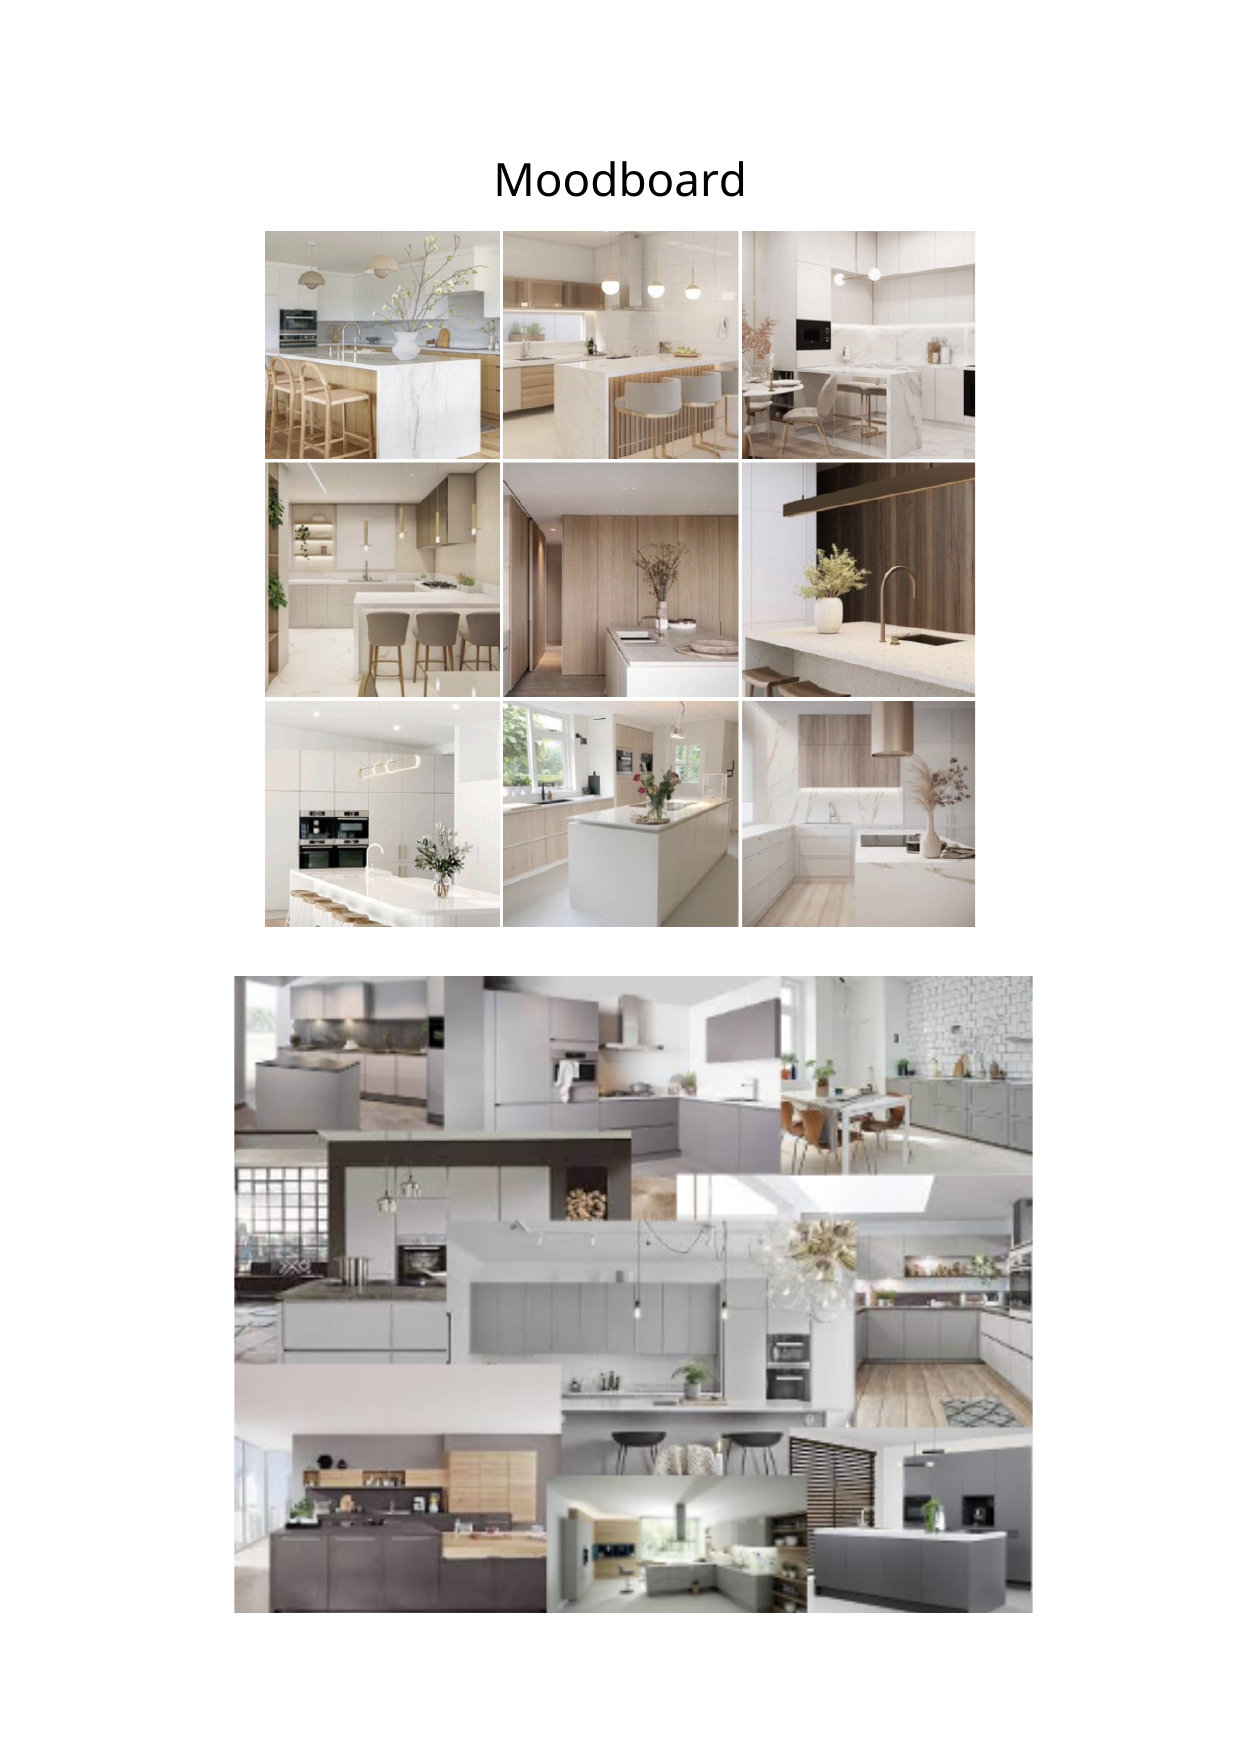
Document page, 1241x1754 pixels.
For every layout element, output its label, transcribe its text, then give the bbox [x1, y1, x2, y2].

text Moodboard [148, 148, 1093, 210]
picture [265, 231, 976, 927]
picture [232, 976, 1032, 1611]
